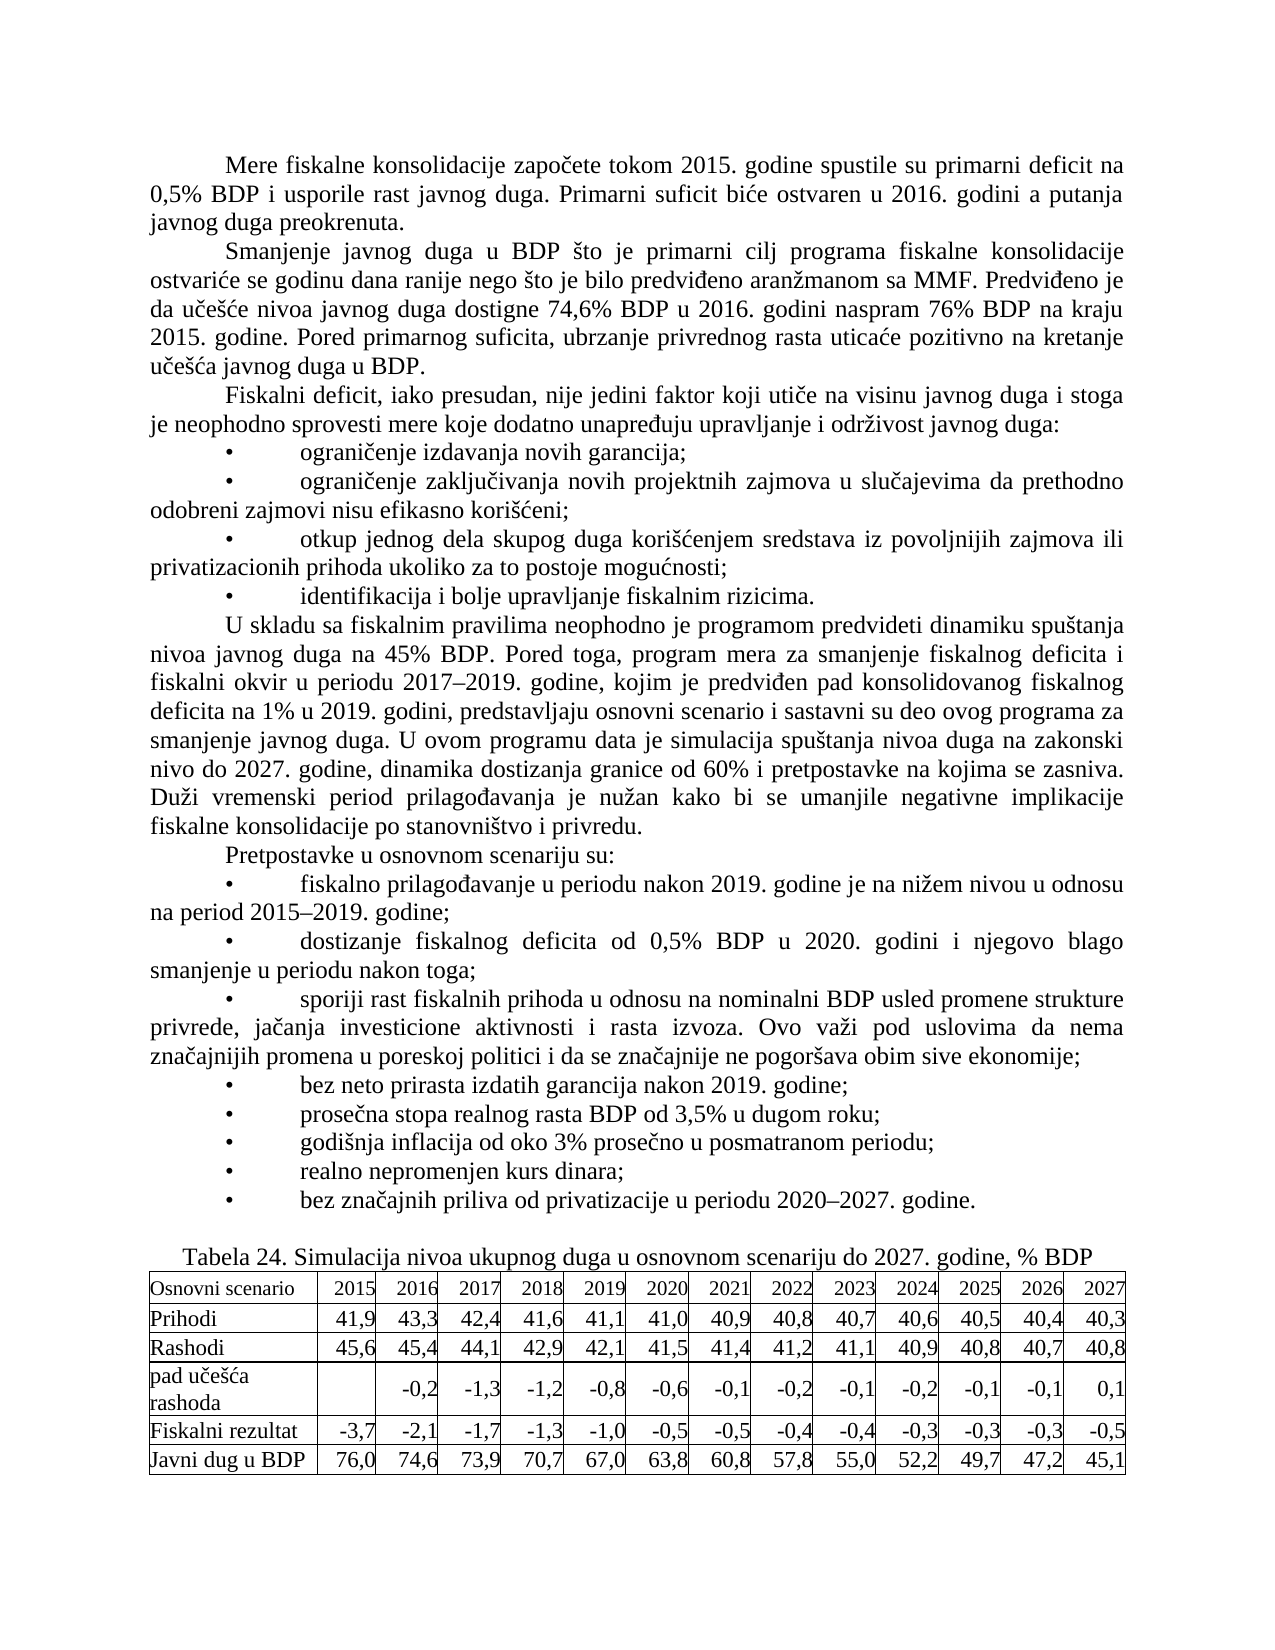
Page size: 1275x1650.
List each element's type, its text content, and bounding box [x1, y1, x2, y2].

table_header 2023 [813, 1272, 875, 1303]
table_cell 40,9 [689, 1304, 750, 1332]
table_cell 41,0 [626, 1304, 688, 1332]
table_cell -0,1 [939, 1363, 1000, 1415]
table_header 2022 [751, 1272, 812, 1303]
table_cell 42,4 [438, 1304, 500, 1332]
table_cell 40,6 [876, 1304, 938, 1332]
list dostizanje fiskalnog deficita od 0,5% BDP u 2020. godini i njegovo blago smanjenje u periodu nakon toga; [150, 926, 1125, 984]
table_cell -1,3 [438, 1363, 500, 1415]
table_cell -3,7 [318, 1416, 375, 1444]
text Tabela 24. Simulacija nivoa ukupnog duga u osnovnom scenariju do 2027. godine, % BDP [150, 1242, 1125, 1271]
table_cell -1,0 [564, 1416, 625, 1444]
table_cell -0,3 [1001, 1416, 1063, 1444]
text Fiskalni deficit, iako presudan, nije jedini faktor koji utiče na visinu javnog duga i stoga je neophodno sprovesti mere koje dodatno unapređuju upravljanje i održivost javnog duga: [150, 380, 1125, 437]
table_cell 70,7 [501, 1445, 563, 1473]
table_header 2015 [318, 1272, 375, 1303]
list bez značajnih priliva od privatizacije u periodu 2020–2027. godine. [150, 1185, 1125, 1214]
table_header 2021 [689, 1272, 750, 1303]
table_cell 41,1 [813, 1333, 875, 1361]
table_header 2018 [501, 1272, 563, 1303]
table_header 2026 [1001, 1272, 1063, 1303]
text Pretpostavke u osnovnom scenariju su: [150, 840, 1125, 869]
table_cell -1,7 [438, 1416, 500, 1444]
table_header 2019 [564, 1272, 625, 1303]
table_cell Javni dug u BDP [150, 1445, 317, 1473]
table_cell 40,9 [876, 1333, 938, 1361]
table_cell pad učešća rashoda [150, 1363, 317, 1415]
table_cell 40,8 [1064, 1333, 1125, 1361]
list godišnja inflacija od oko 3% prosečno u posmatranom periodu; [150, 1127, 1125, 1156]
table_cell Rashodi [150, 1333, 317, 1361]
table_cell 41,4 [689, 1333, 750, 1361]
table_header 2025 [939, 1272, 1000, 1303]
table_cell -0,6 [626, 1363, 688, 1415]
table_header 2027 [1064, 1272, 1125, 1303]
table_cell 76,0 [318, 1445, 375, 1473]
list realno nepromenjen kurs dinara; [150, 1156, 1125, 1185]
table_cell -0,1 [689, 1363, 750, 1415]
table_cell 45,4 [376, 1333, 437, 1361]
table_cell 73,9 [438, 1445, 500, 1473]
table_cell 40,7 [813, 1304, 875, 1332]
table_cell 40,8 [751, 1304, 812, 1332]
table_cell 60,8 [689, 1445, 750, 1473]
table_header 2020 [626, 1272, 688, 1303]
table_cell 55,0 [813, 1445, 875, 1473]
table_cell 47,2 [1001, 1445, 1063, 1473]
table_cell [318, 1363, 375, 1415]
table_cell -0,5 [1064, 1416, 1125, 1444]
table_cell -2,1 [376, 1416, 437, 1444]
text U skladu sa fiskalnim pravilima neophodno je programom predvideti dinamiku spuštanja nivoa javnog duga na 45% BDP. Pored toga, program mera za smanjenje fiskalnog deficita i fiskalni okvir u periodu 2017–2019. godine, kojim je predviđen pad konsolidovanog fiskalnog deficita na 1% u 2019. godini, predstavljaju osnovni scenario i sastavni su deo ovog programa za smanjenje javnog duga. U ovom programu data je simulacija spuštanja nivoa duga na zakonski nivo do 2027. godine, dinamika dostizanja granice od 60% i pretpostavke na kojima se zasniva. Duži vremenski period prilagođavanja je nužan kako bi se umanjile negativne implikacije fiskalne konsolidacije po stanovništvo i privredu. [150, 610, 1125, 840]
table_cell 40,7 [1001, 1333, 1063, 1361]
table_cell 45,6 [318, 1333, 375, 1361]
table_cell 41,5 [626, 1333, 688, 1361]
table_cell 57,8 [751, 1445, 812, 1473]
list ograničenje izdavanja novih garancija; [150, 437, 1125, 466]
table_cell 40,3 [1064, 1304, 1125, 1332]
table_cell -0,4 [751, 1416, 812, 1444]
table_cell 67,0 [564, 1445, 625, 1473]
table_cell 42,9 [501, 1333, 563, 1361]
table_cell -1,2 [501, 1363, 563, 1415]
table_cell 74,6 [376, 1445, 437, 1473]
table_cell 40,5 [939, 1304, 1000, 1332]
table_cell -0,1 [813, 1363, 875, 1415]
table_header 2017 [438, 1272, 500, 1303]
table_cell -0,5 [626, 1416, 688, 1444]
table_cell -1,3 [501, 1416, 563, 1444]
text Mere fiskalne konsolidacije započete tokom 2015. godine spustile su primarni deficit na 0,5% BDP i usporile rast javnog duga. Primarni suficit biće ostvaren u 2016. godini a putanja javnog duga preokrenuta. [150, 150, 1125, 236]
table_cell -0,2 [751, 1363, 812, 1415]
table_cell Fiskalni rezultat [150, 1416, 317, 1444]
table_cell 63,8 [626, 1445, 688, 1473]
table_cell 40,4 [1001, 1304, 1063, 1332]
table_cell 44,1 [438, 1333, 500, 1361]
table_cell 0,1 [1064, 1363, 1125, 1415]
table_cell 41,1 [564, 1304, 625, 1332]
table_header Osnovni scenario [150, 1272, 317, 1303]
table_cell -0,2 [876, 1363, 938, 1415]
table_cell Prihodi [150, 1304, 317, 1332]
list otkup jednog dela skupog duga korišćenjem sredstava iz povoljnijih zajmova ili privatizacionih prihoda ukoliko za to postoje mogućnosti; [150, 524, 1125, 581]
table_header 2016 [376, 1272, 437, 1303]
table_header 2024 [876, 1272, 938, 1303]
table_cell -0,5 [689, 1416, 750, 1444]
list identifikacija i bolje upravljanje fiskalnim rizicima. [150, 581, 1125, 610]
table_cell -0,2 [376, 1363, 437, 1415]
table_cell -0,3 [939, 1416, 1000, 1444]
table_cell -0,4 [813, 1416, 875, 1444]
list bez neto prirasta izdatih garancija nakon 2019. godine; [150, 1070, 1125, 1099]
table_cell -0,1 [1001, 1363, 1063, 1415]
table_cell 40,8 [939, 1333, 1000, 1361]
table_cell 42,1 [564, 1333, 625, 1361]
table_cell 45,1 [1064, 1445, 1125, 1473]
text Smanjenje javnog duga u BDP što je primarni cilj programa fiskalne konsolidacije ostvariće se godinu dana ranije nego što je bilo predviđeno aranžmanom sa MMF. Predviđeno je da učešće nivoa javnog duga dostigne 74,6% BDP u 2016. godini naspram 76% BDP na kraju 2015. godine. Pored primarnog suficita, ubrzanje privrednog rasta uticaće pozitivno na kretanje učešća javnog duga u BDP. [150, 236, 1125, 380]
table_cell 49,7 [939, 1445, 1000, 1473]
table_cell 41,2 [751, 1333, 812, 1361]
list sporiji rast fiskalnih prihoda u odnosu na nominalni BDP usled promene strukture privrede, jačanja investicione aktivnosti i rasta izvoza. Ovo važi pod uslovima da nema značajnijih promena u poreskoj politici i da se značajnije ne pogoršava obim sive ekonomije; [150, 984, 1125, 1070]
table_cell 43,3 [376, 1304, 437, 1332]
list fiskalno prilagođavanje u periodu nakon 2019. godine je na nižem nivou u odnosu na period 2015–2019. godine; [150, 869, 1125, 926]
table_cell 52,2 [876, 1445, 938, 1473]
table_cell -0,8 [564, 1363, 625, 1415]
table_cell -0,3 [876, 1416, 938, 1444]
list ograničenje zaključivanja novih projektnih zajmova u slučajevima da prethodno odobreni zajmovi nisu efikasno korišćeni; [150, 466, 1125, 524]
list prosečna stopa realnog rasta BDP od 3,5% u dugom roku; [150, 1099, 1125, 1127]
table_cell 41,6 [501, 1304, 563, 1332]
table_cell 41,9 [318, 1304, 375, 1332]
